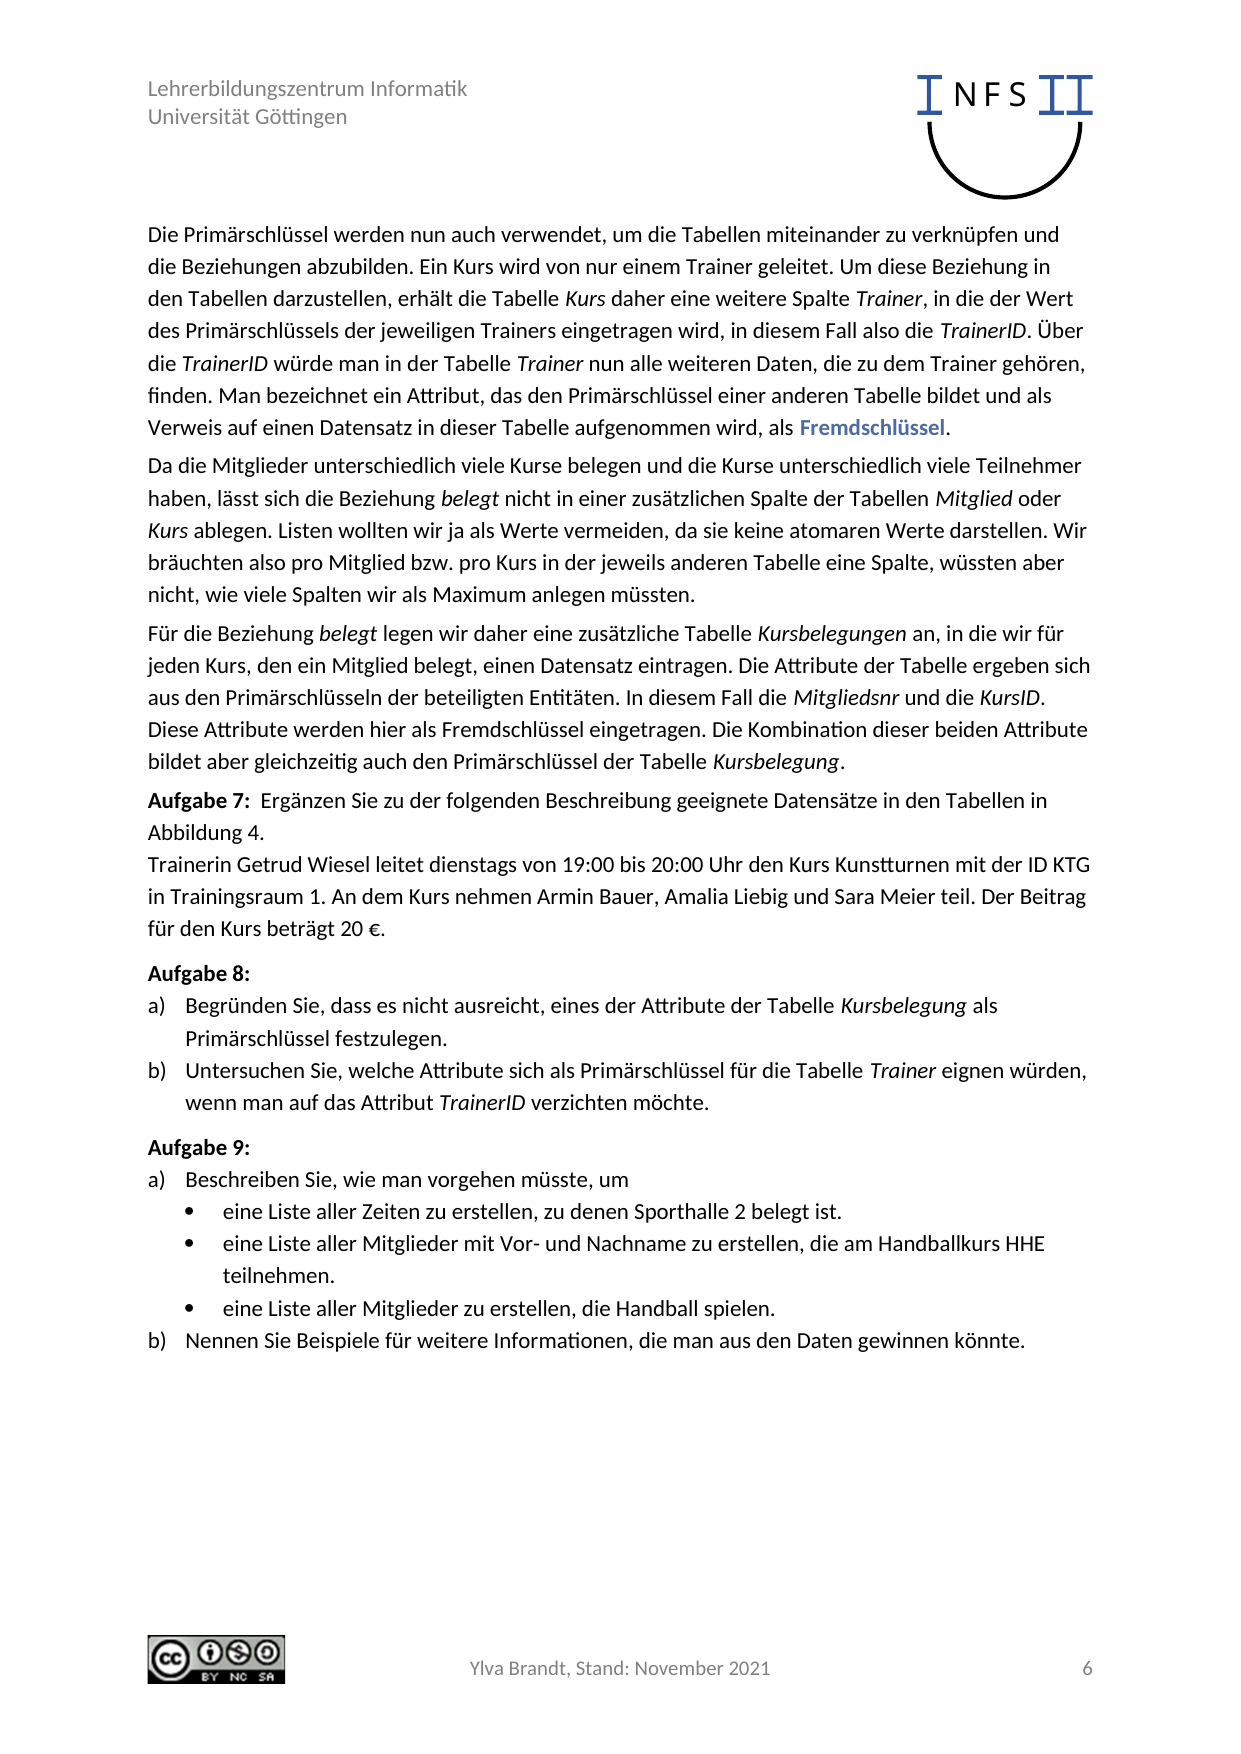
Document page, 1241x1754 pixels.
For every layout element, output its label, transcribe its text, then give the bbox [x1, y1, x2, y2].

text Aufgabe 9: [148, 1133, 1093, 1161]
text Die Primärschlüssel werden nun auch verwendet, um die Tabellen miteinander zu verknüpfen und die Beziehungen abzubilden. Ein Kurs wird von nur einem Trainer geleitet. Um diese Beziehung in den Tabellen darzustellen, erhält die Tabelle Kurs daher eine weitere Spalte Trainer, in die der Wert des Primärschlüssels der jeweiligen Trainers eingetragen wird, in diesem Fall also die TrainerID. Über die TrainerID würde man in der Tabelle Trainer nun alle weiteren Daten, die zu dem Trainer gehören, finden. Man bezeichnet ein Attribut, das den Primärschlüssel einer anderen Tabelle bildet und als Verweis auf einen Datensatz in dieser Tabelle aufgenommen wird, als Fremdschlüssel. [148, 220, 1093, 441]
list eine Liste aller Mitglieder zu erstellen, die Handball spielen. [185, 1294, 1093, 1322]
text Für die Beziehung belegt legen wir daher eine zusätzliche Tabelle Kursbelegungen an, in die wir für jeden Kurs, den ein Mitglied belegt, einen Datensatz eintragen. Die Attribute der Tabelle ergeben sich aus den Primärschlüsseln der beteiligten Entitäten. In diesem Fall die Mitgliedsnr und die KursID. Diese Attribute werden hier als Fremdschlüssel eingetragen. Die Kombination dieser beiden Attribute bildet aber gleichzeitig auch den Primärschlüssel der Tabelle Kursbelegung. [148, 619, 1093, 775]
list Begründen Sie, dass es nicht ausreicht, eines der Attribute der Tabelle Kursbelegung als Primärschlüssel festzulegen. [148, 991, 1093, 1052]
text Trainerin Getrud Wiesel leitet dienstags von 19:00 bis 20:00 Uhr den Kurs Kunstturnen mit der ID KTG in Trainingsraum 1. An dem Kurs nehmen Armin Bauer, Amalia Liebig und Sara Meier teil. Der Beitrag für den Kurs beträgt 20 €. [148, 850, 1093, 943]
list eine Liste aller Mitglieder mit Vor- und Nachname zu erstellen, die am Handballkurs HHE teilnehmen. [185, 1229, 1093, 1289]
text Da die Mitglieder unterschiedlich viele Kurse belegen und die Kurse unterschiedlich viele Teilnehmer haben, lässt sich die Beziehung belegt nicht in einer zusätzlichen Spalte der Tabellen Mitglied oder Kurs ablegen. Listen wollten wir ja als Werte vermeiden, da sie keine atomaren Werte darstellen. Wir bräuchten also pro Mitglied bzw. pro Kurs in der jeweils anderen Tabelle eine Spalte, wüssten aber nicht, wie viele Spalten wir als Maximum anlegen müssten. [148, 451, 1093, 608]
list Untersuchen Sie, welche Attribute sich als Primärschlüssel für die Tabelle Trainer eignen würden, wenn man auf das Attribut TrainerID verzichten möchte. [148, 1056, 1093, 1116]
text Aufgabe 7: Ergänzen Sie zu der folgenden Beschreibung geeignete Datensätze in den Tabellen in Abbildung 4. [148, 786, 1093, 846]
text Aufgabe 8: [148, 959, 1093, 987]
list Nennen Sie Beispiele für weitere Informationen, die man aus den Daten gewinnen könnte. [148, 1326, 1093, 1354]
list Beschreiben Sie, wie man vorgehen müsste, um [148, 1165, 1093, 1193]
list eine Liste aller Zeiten zu erstellen, zu denen Sporthalle 2 belegt ist. [185, 1197, 1093, 1225]
picture [147, 1635, 286, 1684]
